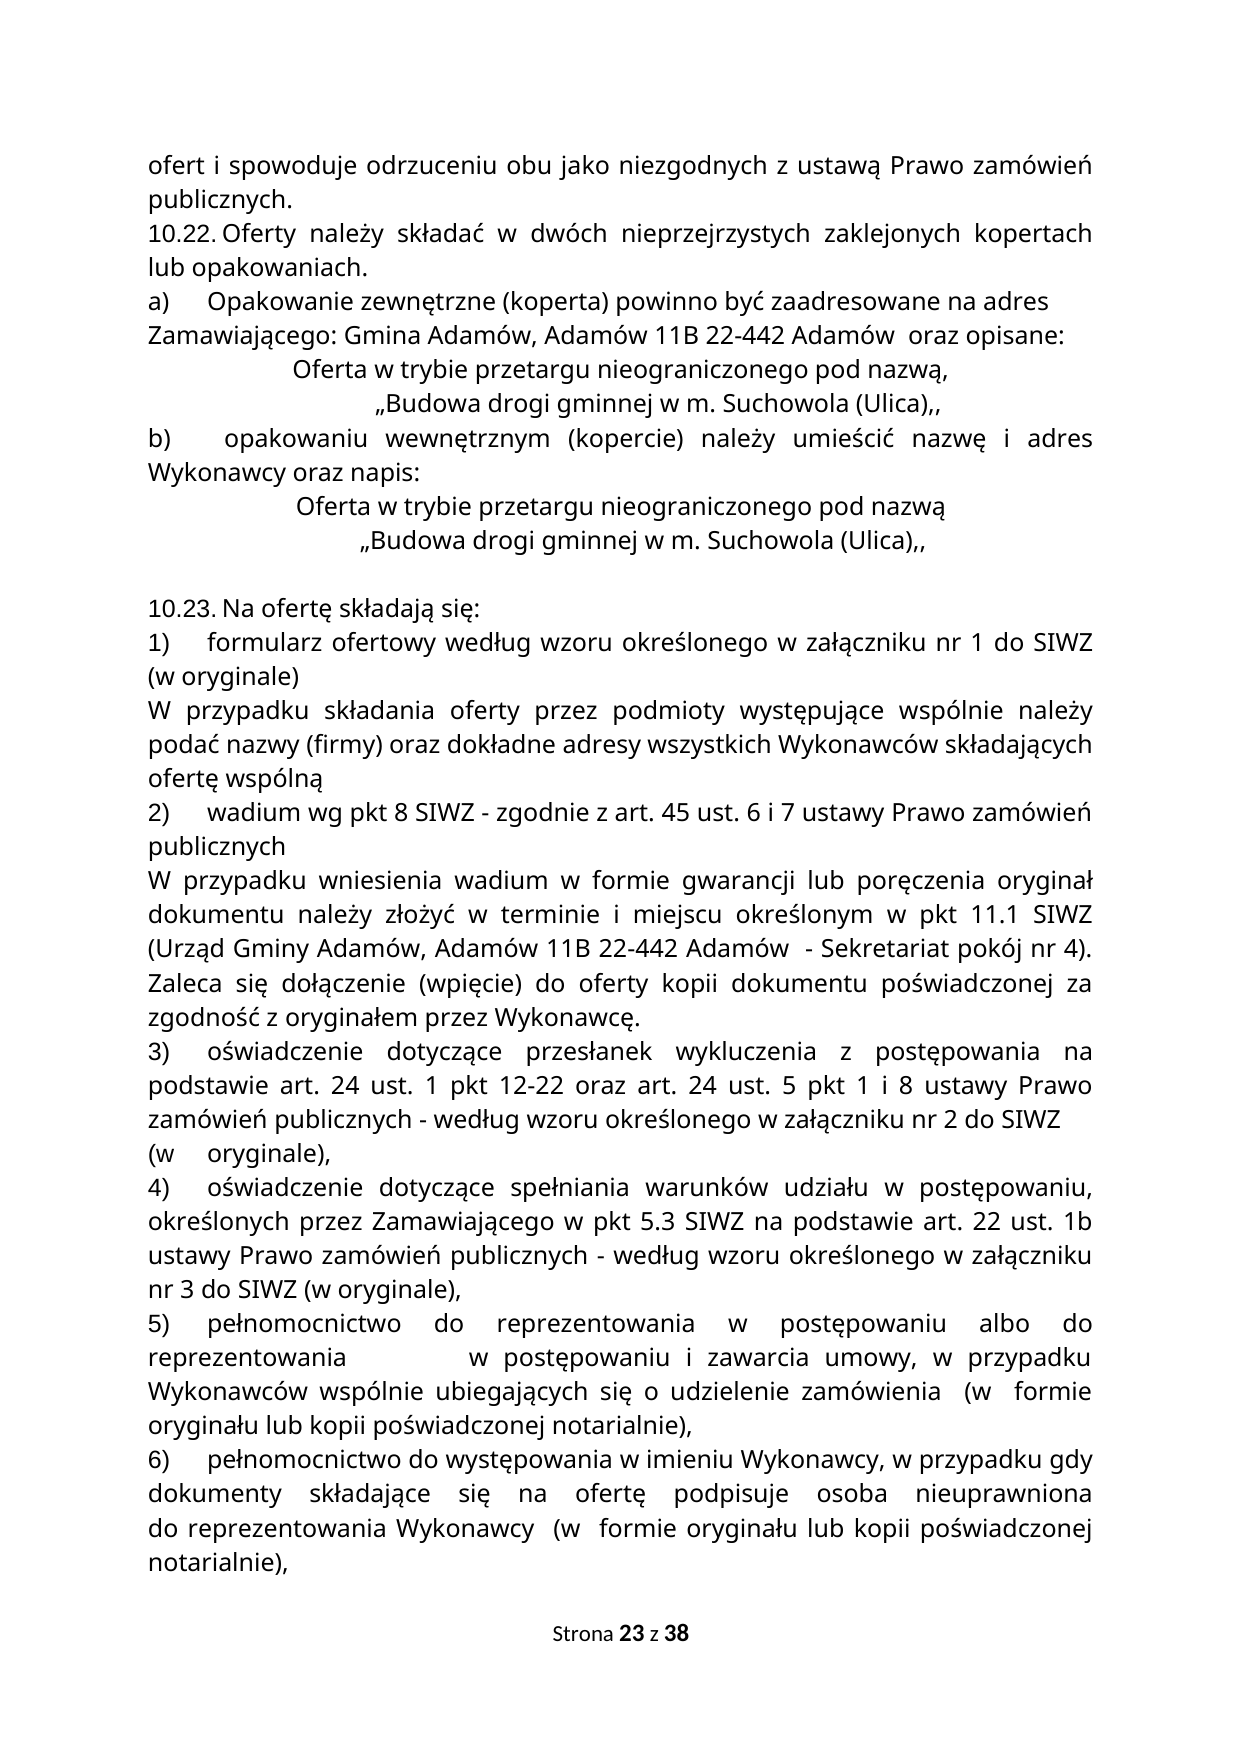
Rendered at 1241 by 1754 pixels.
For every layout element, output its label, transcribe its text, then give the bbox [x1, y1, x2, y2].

list Na ofertę składają się: [148, 591, 1094, 624]
list pełnomocnictwo do reprezentowania w postępowaniu albo do reprezentowania w postępowaniu i zawarcia umowy, w przypadku Wykonawców wspólnie ubiegających się o udzielenie zamówienia (w formie oryginału lub kopii poświadczonej notarialnie), [148, 1306, 1094, 1442]
list „Budowa drogi gminnej w m. Suchowola (Ulica),, [223, 386, 1094, 420]
list Oferty należy składać w dwóch nieprzejrzystych zaklejonych kopertach lub opakowaniach. [148, 216, 1094, 284]
list oświadczenie dotyczące spełniania warunków udziału w postępowaniu, określonych przez Zamawiającego w pkt 5.3 SIWZ na podstawie art. 22 ust. 1b ustawy Prawo zamówień publicznych - według wzoru określonego w załączniku nr 3 do SIWZ (w oryginale), [148, 1169, 1094, 1306]
text W przypadku wniesienia wadium w formie gwarancji lub poręczenia oryginał dokumentu należy złożyć w terminie i miejscu określonym w pkt 11.1 SIWZ (Urząd Gminy Adamów, Adamów 11B 22-442 Adamów - Sekretariat pokój nr 4). Zaleca się dołączenie (wpięcie) do oferty kopii dokumentu poświadczonej za zgodność z oryginałem przez Wykonawcę. [148, 863, 1094, 1033]
list oryginale), [148, 1136, 1094, 1169]
list opakowaniu wewnętrznym (kopercie) należy umieścić nazwę i adres Wykonawcy oraz napis: [148, 420, 1094, 488]
text Zamawiającego: Gmina Adamów, Adamów 11B 22-442 Adamów oraz opisane: [148, 318, 1094, 352]
text Oferta w trybie przetargu nieograniczonego pod nazwą, [148, 352, 1094, 386]
list oświadczenie dotyczące przesłanek wykluczenia z postępowania na podstawie art. 24 ust. 1 pkt 12-22 oraz art. 24 ust. 5 pkt 1 i 8 ustawy Prawo zamówień publicznych - według wzoru określonego w załączniku nr 2 do SIWZ [148, 1033, 1094, 1136]
list wadium wg pkt 8 SIWZ - zgodnie z art. 45 ust. 6 i 7 ustawy Prawo zamówień publicznych [148, 795, 1094, 863]
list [148, 148, 1094, 216]
list formularz ofertowy według wzoru określonego w załączniku nr 1 do SIWZ (w oryginale) [148, 624, 1094, 693]
text Oferta w trybie przetargu nieograniczonego pod nazwą [148, 488, 1094, 522]
list „Budowa drogi gminnej w m. Suchowola (Ulica),, [192, 522, 1094, 556]
text W przypadku składania oferty przez podmioty występujące wspólnie należy podać nazwy (firmy) oraz dokładne adresy wszystkich Wykonawców składających ofertę wspólną [148, 693, 1094, 795]
list Opakowanie zewnętrzne (koperta) powinno być zaadresowane na adres [148, 284, 1094, 318]
list pełnomocnictwo do występowania w imieniu Wykonawcy, w przypadku gdy dokumenty składające się na ofertę podpisuje osoba nieuprawniona do reprezentowania Wykonawcy (w formie oryginału lub kopii poświadczonej notarialnie), [148, 1442, 1094, 1578]
